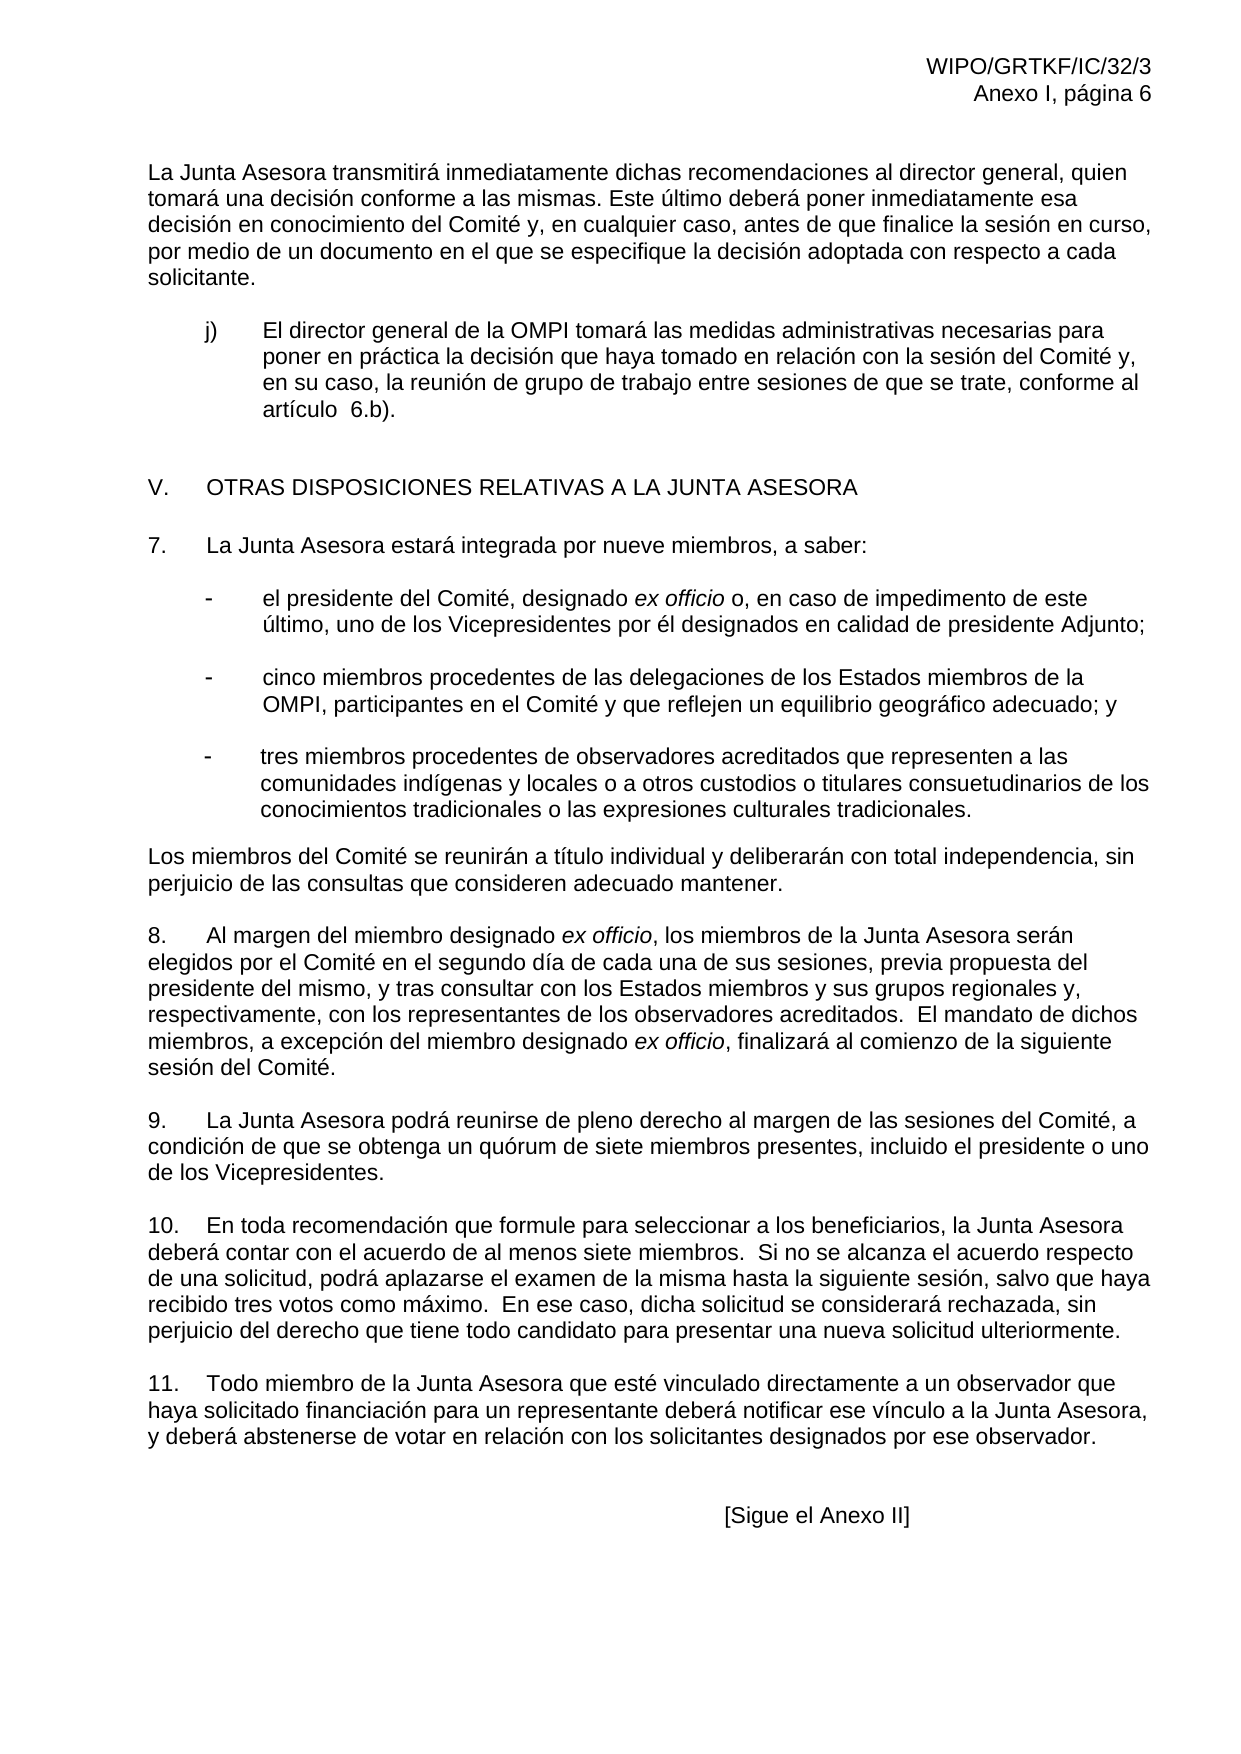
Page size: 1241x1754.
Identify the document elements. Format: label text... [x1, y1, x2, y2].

text j) El director general de la OMPI tomará las medidas administrativas necesarias para poner en práctica la decisión que haya tomado en relación con la sesión del Comité y, en su caso, la reunión de grupo de trabajo entre sesiones de que se trate, conforme al artículo 6.b). [205, 317, 1152, 422]
text 9. La Junta Asesora podrá reunirse de pleno derecho al margen de las sesiones del Comité, a condición de que se obtenga un quórum de siete miembros presentes, incluido el presidente o uno de los Vicepresidentes. [148, 1107, 1152, 1186]
text La Junta Asesora transmitirá inmediatamente dichas recomendaciones al director general, quien tomará una decisión conforme a las mismas. Este último deberá poner inmediatamente esa decisión en conocimiento del Comité y, en cualquier caso, antes de que finalice la sesión en curso, por medio de un documento en el que se especifique la decisión adoptada con respecto a cada solicitante. [148, 158, 1152, 290]
text Los miembros del Comité se reunirán a título individual y deliberarán con total independencia, sin perjuicio de las consultas que consideren adecuado mantener. [148, 843, 1152, 896]
text 8. Al margen del miembro designado ex officio, los miembros de la Junta Asesora serán elegidos por el Comité en el segundo día de cada una de sus sesiones, previa propuesta del presidente del mismo, y tras consultar con los Estados miembros y sus grupos regionales y, respectivamente, con los representantes de los observadores acreditados. El mandato de dichos miembros, a excepción del miembro designado ex officio, finalizará al comienzo de la siguiente sesión del Comité. [148, 922, 1152, 1080]
list tres miembros procedentes de observadores acreditados que representen a las comunidades indígenas y locales o a otros custodios o titulares consuetudinarios de los conocimientos tradicionales o las expresiones culturales tradicionales. [204, 743, 1152, 822]
text V. OTRAS DISPOSICIONES RELATIVAS A LA JUNTA ASESORA [148, 473, 1152, 500]
text [Sigue el Anexo II] [724, 1502, 1152, 1528]
list cinco miembros procedentes de las delegaciones de los Estados miembros de la OMPI, participantes en el Comité y que reflejen un equilibrio geográfico adecuado; y [205, 664, 1152, 717]
text 11. Todo miembro de la Junta Asesora que esté vinculado directamente a un observador que haya solicitado financiación para un representante deberá notificar ese vínculo a la Junta Asesora, y deberá abstenerse de votar en relación con los solicitantes designados por ese observador. [148, 1370, 1152, 1449]
text 7. La Junta Asesora estará integrada por nueve miembros, a saber: [148, 532, 1152, 559]
text 10. En toda recomendación que formule para seleccionar a los beneficiarios, la Junta Asesora deberá contar con el acuerdo de al menos siete miembros. Si no se alcanza el acuerdo respecto de una solicitud, podrá aplazarse el examen de la misma hasta la siguiente sesión, salvo que haya recibido tres votos como máximo. En ese caso, dicha solicitud se considerará rechazada, sin perjuicio del derecho que tiene todo candidato para presentar una nueva solicitud ulteriormente. [148, 1212, 1152, 1344]
list el presidente del Comité, designado ex officio o, en caso de impedimento de este último, uno de los Vicepresidentes por él designados en calidad de presidente Adjunto; [205, 585, 1152, 638]
